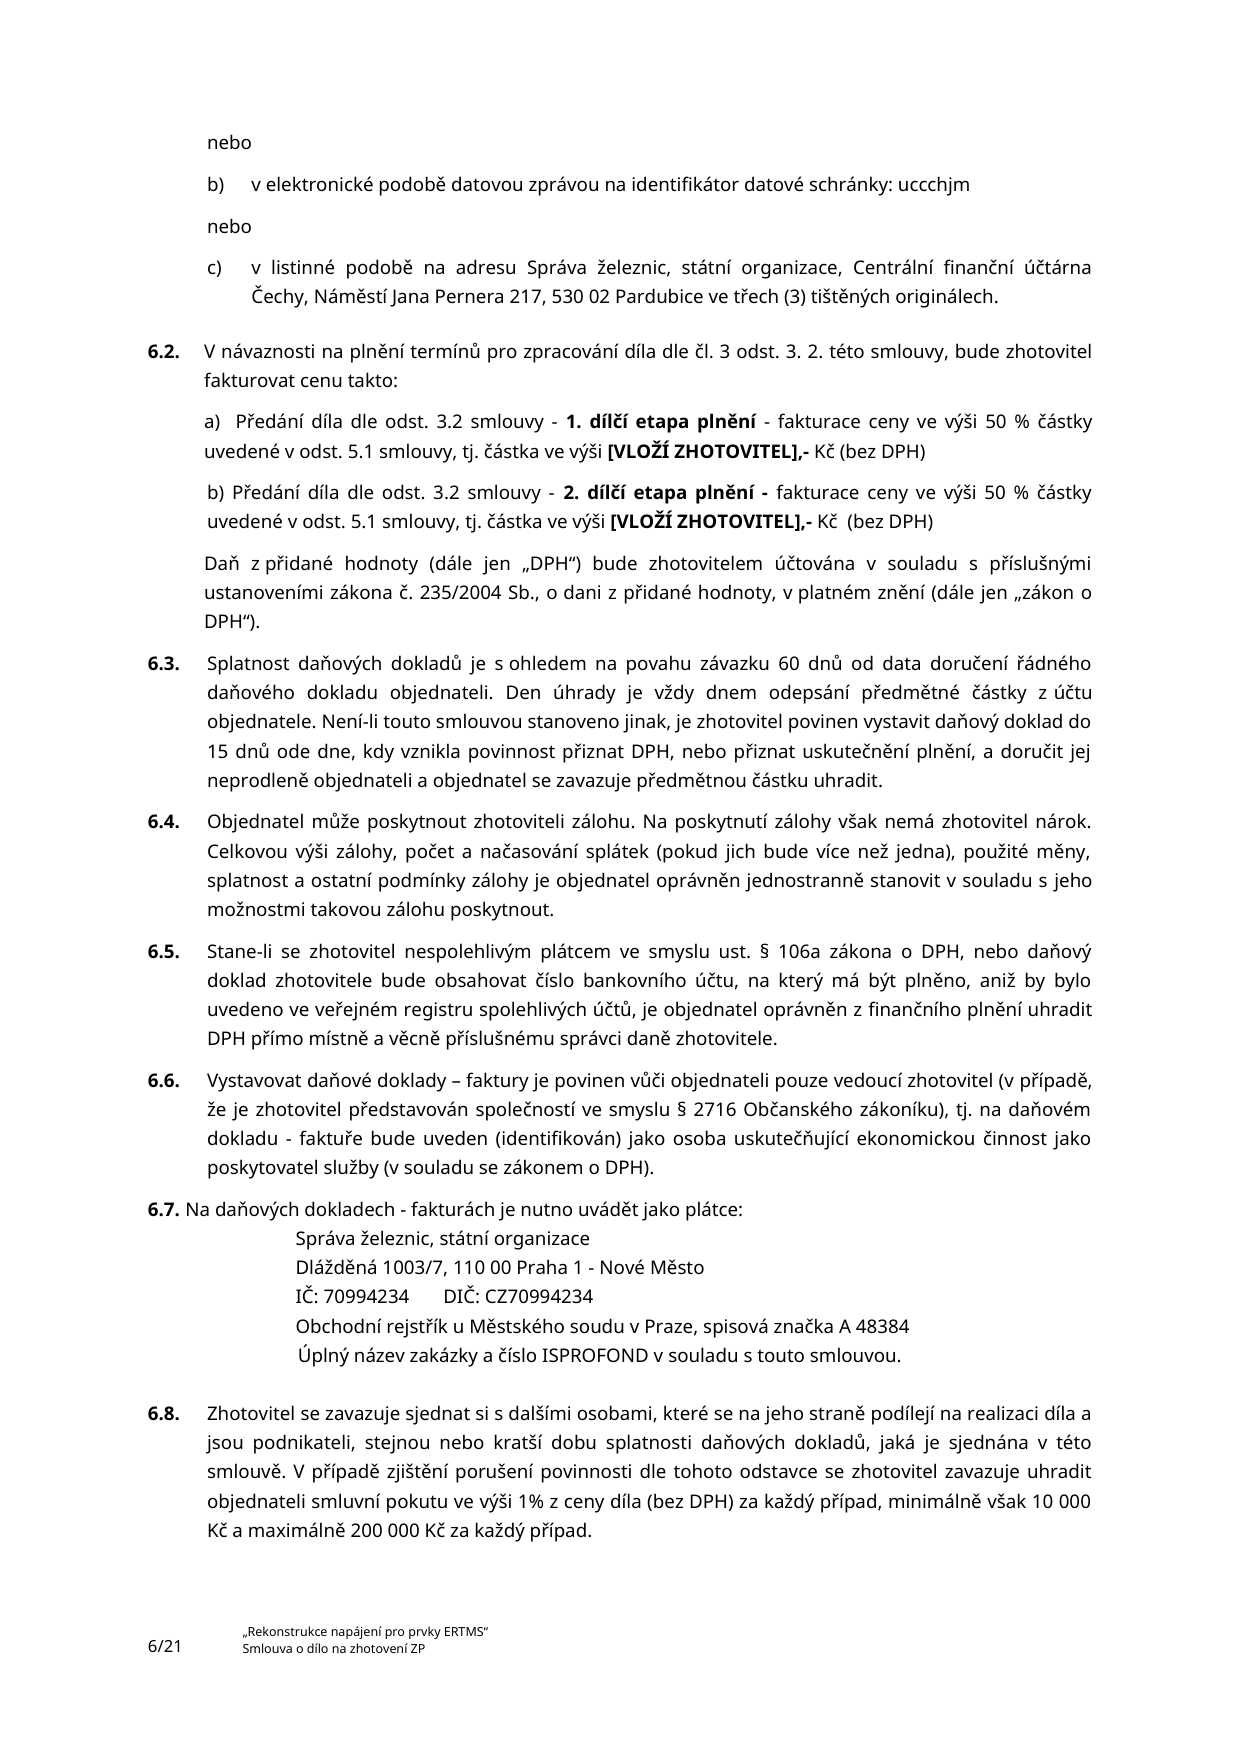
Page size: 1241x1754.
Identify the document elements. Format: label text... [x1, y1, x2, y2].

text nebo [207, 210, 1092, 239]
text c) v listinné podobě na adresu Správa železnic, státní organizace, Centrální finanční účtárna Čechy, Náměstí Jana Pernera 217, 530 02 Pardubice ve třech (3) tištěných originálech. [207, 251, 1092, 310]
text nebo [207, 126, 1092, 156]
text 6.2. V návaznosti na plnění termínů pro zpracování díla dle čl. 3 odst. 3. 2. této smlouvy, bude zhotovitel fakturovat cenu takto: [148, 335, 1092, 393]
text 6.3. Splatnost daňových dokladů je s ohledem na povahu závazku 60 dnů od data doručení řádného daňového dokladu objednateli. Den úhrady je vždy dnem odepsání předmětné částky z účtu objednatele. Není-li touto smlouvou stanoveno jinak, je zhotovitel povinen vystavit daňový doklad do 15 dnů ode dne, kdy vznikla povinnost přiznat DPH, nebo přiznat uskutečnění plnění, a doručit jej neprodleně objednateli a objednatel se zavazuje předmětnou částku uhradit. [148, 647, 1092, 793]
text Dlážděná 1003/7, 110 00 Praha 1 - Nové Město [148, 1251, 1092, 1281]
text Obchodní rejstřík u Městského soudu v Praze, spisová značka A 48384 [148, 1310, 1092, 1339]
subtitle b) Předání díla dle odst. 3.2 smlouvy - 2. dílčí etapa plnění - fakturace ceny ve výši 50 % částky uvedené v odst. 5.1 smlouvy, tj. částka ve výši [VLOŽÍ ZHOTOVITEL],- Kč (bez DPH) [207, 476, 1092, 535]
text 6.7. Na daňových dokladech - fakturách je nutno uvádět jako plátce: [148, 1193, 1092, 1222]
text a) Předání díla dle odst. 3.2 smlouvy - 1. dílčí etapa plnění - fakturace ceny ve výši 50 % částky uvedené v odst. 5.1 smlouvy, tj. částka ve výši [VLOŽÍ ZHOTOVITEL],- Kč (bez DPH) [204, 406, 1092, 464]
text 6.8. Zhotovitel se zavazuje sjednat si s dalšími osobami, které se na jeho straně podílejí na realizaci díla a jsou podnikateli, stejnou nebo kratší dobu splatnosti daňových dokladů, jaká je sjednána v této smlouvě. V případě zjištění porušení povinnosti dle tohoto odstavce se zhotovitel zavazuje uhradit objednateli smluvní pokutu ve výši 1% z ceny díla (bez DPH) za každý případ, minimálně však 10 000 Kč a maximálně 200 000 Kč za každý případ. [148, 1397, 1092, 1543]
text Úplný název zakázky a číslo ISPROFOND v souladu s touto smlouvou. [148, 1339, 1092, 1368]
text 6.6. Vystavovat daňové doklady – faktury je povinen vůči objednateli pouze vedoucí zhotovitel (v případě, že je zhotovitel představován společností ve smyslu § 2716 Občanského zákoníku), tj. na daňovém dokladu - faktuře bude uveden (identifikován) jako osoba uskutečňující ekonomickou činnost jako poskytovatel služby (v souladu se zákonem o DPH). [148, 1064, 1092, 1181]
text 6.5. Stane-li se zhotovitel nespolehlivým plátcem ve smyslu ust. § 106a zákona o DPH, nebo daňový doklad zhotovitele bude obsahovat číslo bankovního účtu, na který má být plněno, aniž by bylo uvedeno ve veřejném registru spolehlivých účtů, je objednatel oprávněn z finančního plnění uhradit DPH přímo místně a věcně příslušnému správci daně zhotovitele. [148, 935, 1092, 1051]
text Daň z přidané hodnoty (dále jen „DPH“) bude zhotovitelem účtována v souladu s příslušnými ustanoveními zákona č. 235/2004 Sb., o dani z přidané hodnoty, v platném znění (dále jen „zákon o DPH“). [148, 547, 1092, 635]
text Správa železnic, státní organizace [148, 1222, 1092, 1251]
text IČ: 70994234 DIČ: CZ70994234 [148, 1281, 1092, 1310]
text b) v elektronické podobě datovou zprávou na identifikátor datové schránky: uccchjm [207, 168, 1092, 197]
text 6.4. Objednatel může poskytnout zhotoviteli zálohu. Na poskytnutí zálohy však nemá zhotovitel nárok. Celkovou výši zálohy, počet a načasování splátek (pokud jich bude více než jedna), použité měny, splatnost a ostatní podmínky zálohy je objednatel oprávněn jednostranně stanovit v souladu s jeho možnostmi takovou zálohu poskytnout. [148, 806, 1092, 922]
